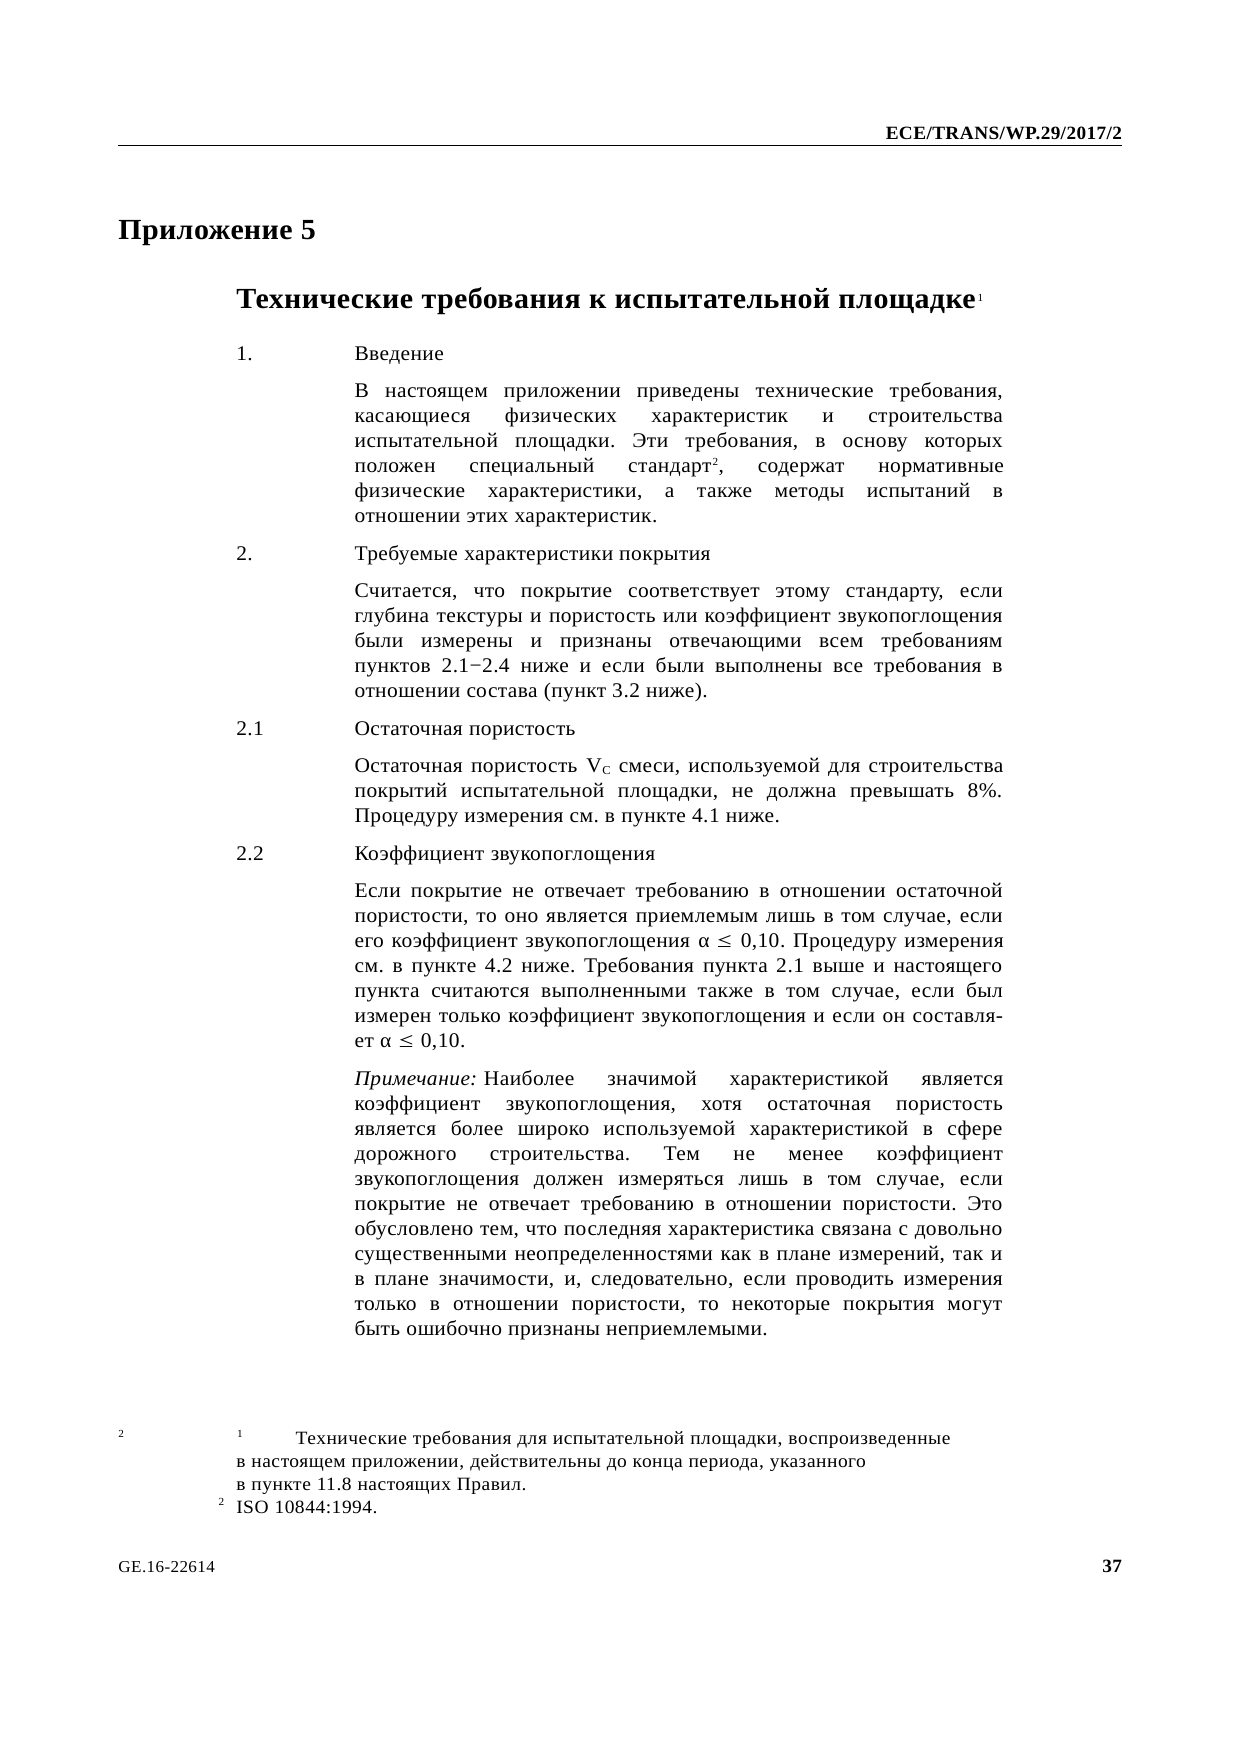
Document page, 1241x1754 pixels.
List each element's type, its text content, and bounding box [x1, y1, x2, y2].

text 2.2 Коэффициент звукопоглощения [236, 840, 1004, 865]
text 1. Введение [236, 340, 1004, 365]
text Технические требования к испытательной площадке1 [118, 283, 1004, 315]
text В настоящем приложении приведены технические требования, касающиеся физических характеристик и строительства испытательной площадки. Эти требования, в основу которых положен специальный стандарт2, содержат нормативные физические характеристики, а также методы испытаний в отношении этих характеристик. [354, 377, 1004, 527]
text Остаточная пористость VC смеси, используемой для строительства покрытий испытательной площадки, не должна превышать 8%. Процедуру измерения см. в пункте 4.1 ниже. [354, 752, 1004, 827]
text Считается, что покрытие соответствует этому стандарту, если глубина текстуры и пористость или коэффициент звукопоглощения были измерены и признаны отвечающими всем требованиям пунктов 2.1−2.4 ниже и если были выполнены все требования в отношении состава (пункт 3.2 ниже). [354, 577, 1004, 702]
text Если покрытие не отвечает требованию в отношении остаточной пористости, то оно является приемлемым лишь в том случае, если его коэффициент звукопоглощения α 0,10. Процедуру измерения см. в пункте 4.2 ниже. Требования пункта 2.1 выше и настоящего пункта считаются выполненными также в том случае, если был измерен только коэффициент звукопоглощения и если он составля-ет α 0,10. [354, 877, 1004, 1052]
text 2.1 Остаточная пористость [236, 715, 1004, 740]
text Примечание: Наиболее значимой характеристикой является коэффициент звукопоглощения, хотя остаточная пористость является более широко используемой характеристикой в сфере дорожного строительства. Тем не менее коэффициент звукопоглощения должен измеряться лишь в том случае, если покрытие не отвечает требованию в отношении пористости. Это обусловлено тем, что последняя характеристика связана с довольно существенными неопределенностями как в плане измерений, так и в плане значимости, и, следовательно, если проводить измерения только в отношении пористости, то некоторые покрытия могут быть ошибочно признаны неприемлемыми. [354, 1065, 1004, 1340]
text Приложение 5 [118, 215, 1004, 246]
text 2. Требуемые характеристики покрытия [236, 540, 1004, 565]
